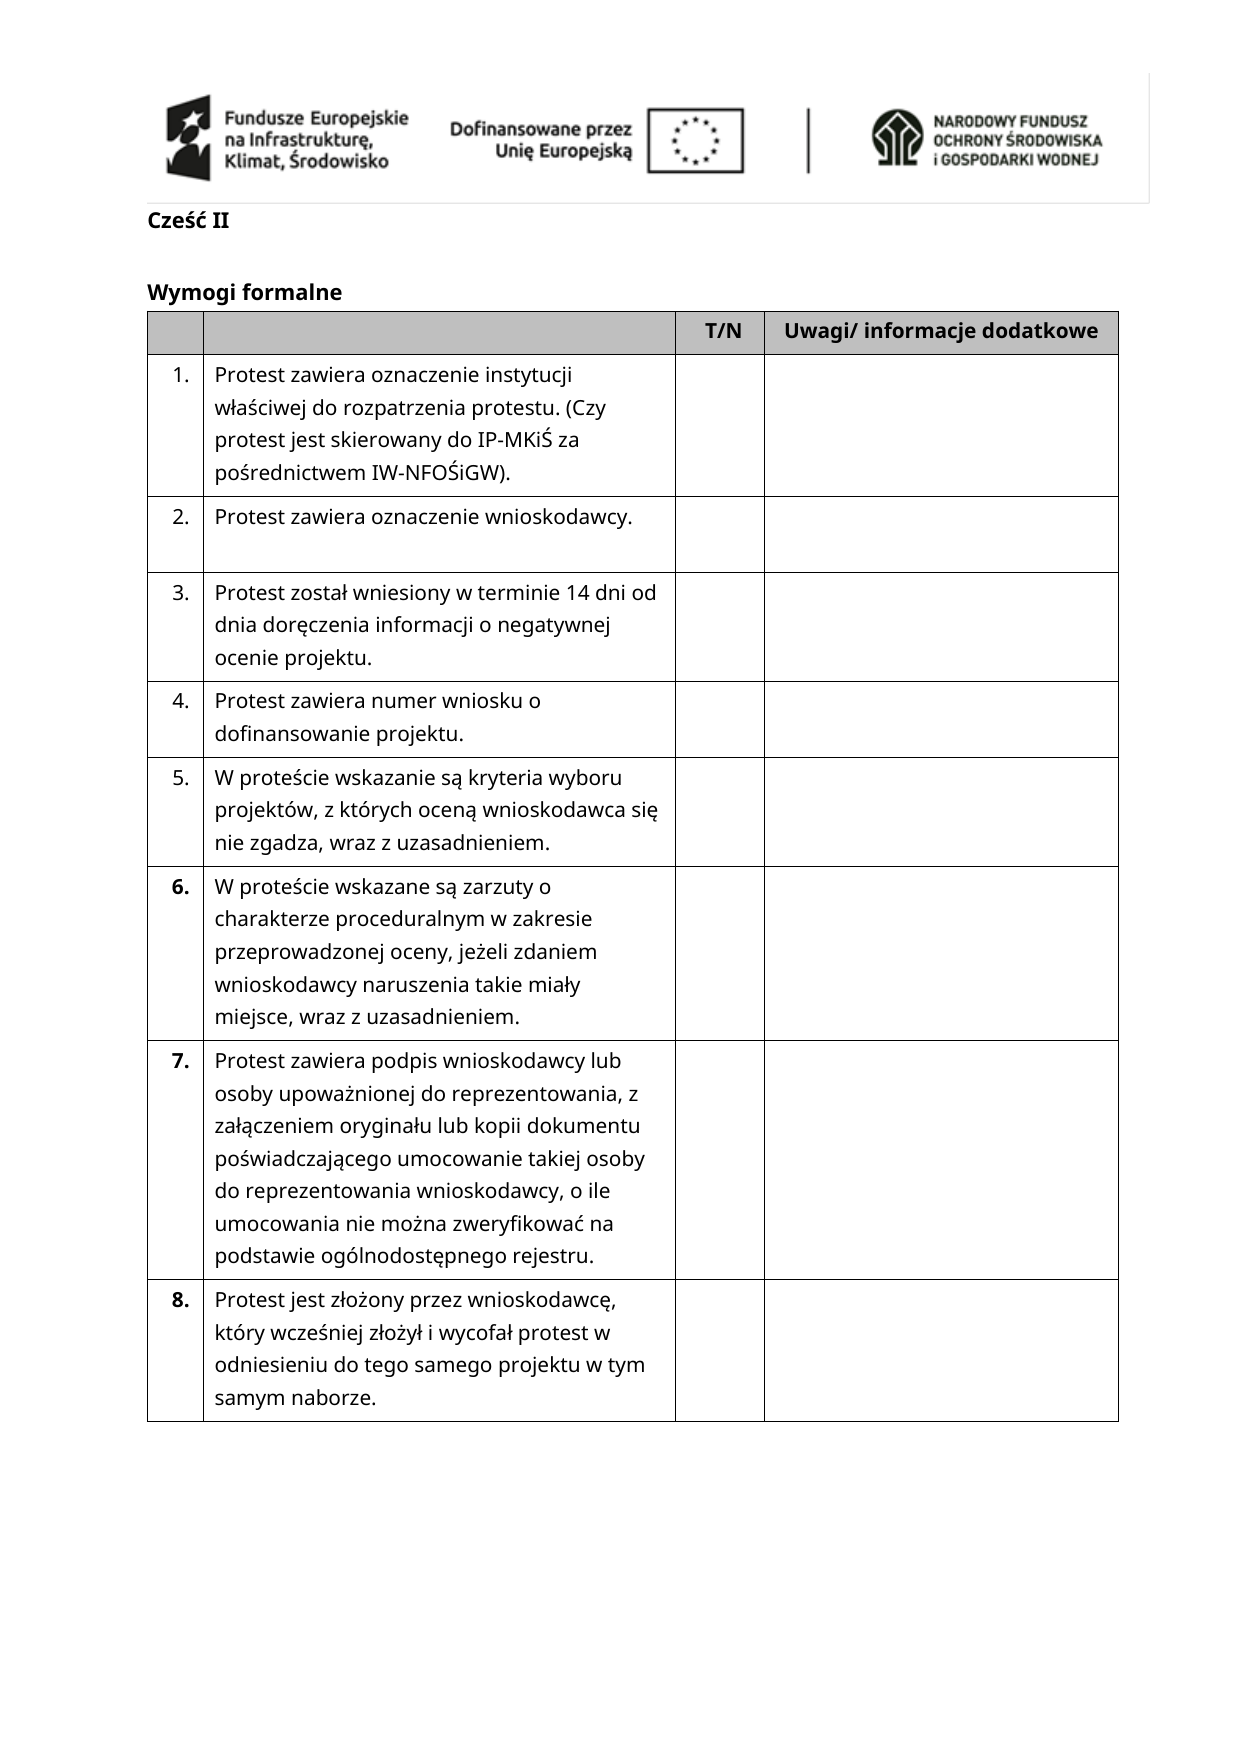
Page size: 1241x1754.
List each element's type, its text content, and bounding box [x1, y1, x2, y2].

table_cell [676, 867, 764, 1040]
table_cell [148, 682, 203, 757]
table_cell [765, 573, 1118, 681]
table_header Uwagi/ informacje dodatkowe [765, 312, 1118, 354]
table_cell [148, 573, 203, 681]
table_cell [676, 497, 764, 572]
table_cell [765, 682, 1118, 757]
text Wymogi formalne [147, 276, 1093, 306]
table_cell [765, 867, 1118, 1040]
table_cell Protest zawiera podpis wnioskodawcy lub osoby upoważnionej do reprezentowania, z załączeniem oryginału lub kopii dokumentu poświadczającego umocowanie takiej osoby do reprezentowania wnioskodawcy, o ile umocowania nie można zweryfikować na podstawie ogólnodostępnego rejestru. [204, 1041, 675, 1279]
table_cell [676, 1041, 764, 1279]
table_cell Protest zawiera oznaczenie instytucji właściwej do rozpatrzenia protestu. (Czy protest jest skierowany do IP-MKiŚ za pośrednictwem IW-NFOŚiGW). [204, 355, 675, 496]
table_cell Protest zawiera numer wniosku o dofinansowanie projektu. [204, 682, 675, 757]
table_cell [148, 1280, 203, 1421]
table_cell [676, 682, 764, 757]
table_cell [765, 1280, 1118, 1421]
table_cell [676, 573, 764, 681]
table_cell W proteście wskazanie są kryteria wyboru projektów, z których oceną wnioskodawca się nie zgadza, wraz z uzasadnieniem. [204, 758, 675, 866]
table_cell [765, 355, 1118, 496]
table_cell [148, 1041, 203, 1279]
table_cell W proteście wskazane są zarzuty o charakterze proceduralnym w zakresie przeprowadzonej oceny, jeżeli zdaniem wnioskodawcy naruszenia takie miały miejsce, wraz z uzasadnieniem. [204, 867, 675, 1040]
table_cell [765, 758, 1118, 866]
table_cell [148, 497, 203, 572]
table_cell [676, 1280, 764, 1421]
table_header T/N [676, 312, 764, 354]
table_cell [148, 758, 203, 866]
table_cell Protest zawiera oznaczenie wnioskodawcy. [204, 497, 675, 572]
table_cell [676, 758, 764, 866]
table_cell [676, 355, 764, 496]
table_cell [148, 867, 203, 1040]
picture [147, 73, 1150, 205]
table_cell [765, 497, 1118, 572]
table_cell Protest jest złożony przez wnioskodawcę, który wcześniej złożył i wycofał protest w odniesieniu do tego samego projektu w tym samym naborze. [204, 1280, 675, 1421]
table_cell [765, 1041, 1118, 1279]
table_header [148, 312, 203, 354]
text Cześć II [147, 205, 1093, 234]
table_cell Protest został wniesiony w terminie 14 dni od dnia doręczenia informacji o negatywnej ocenie projektu. [204, 573, 675, 681]
table_cell [148, 355, 203, 496]
table_header [204, 312, 675, 354]
